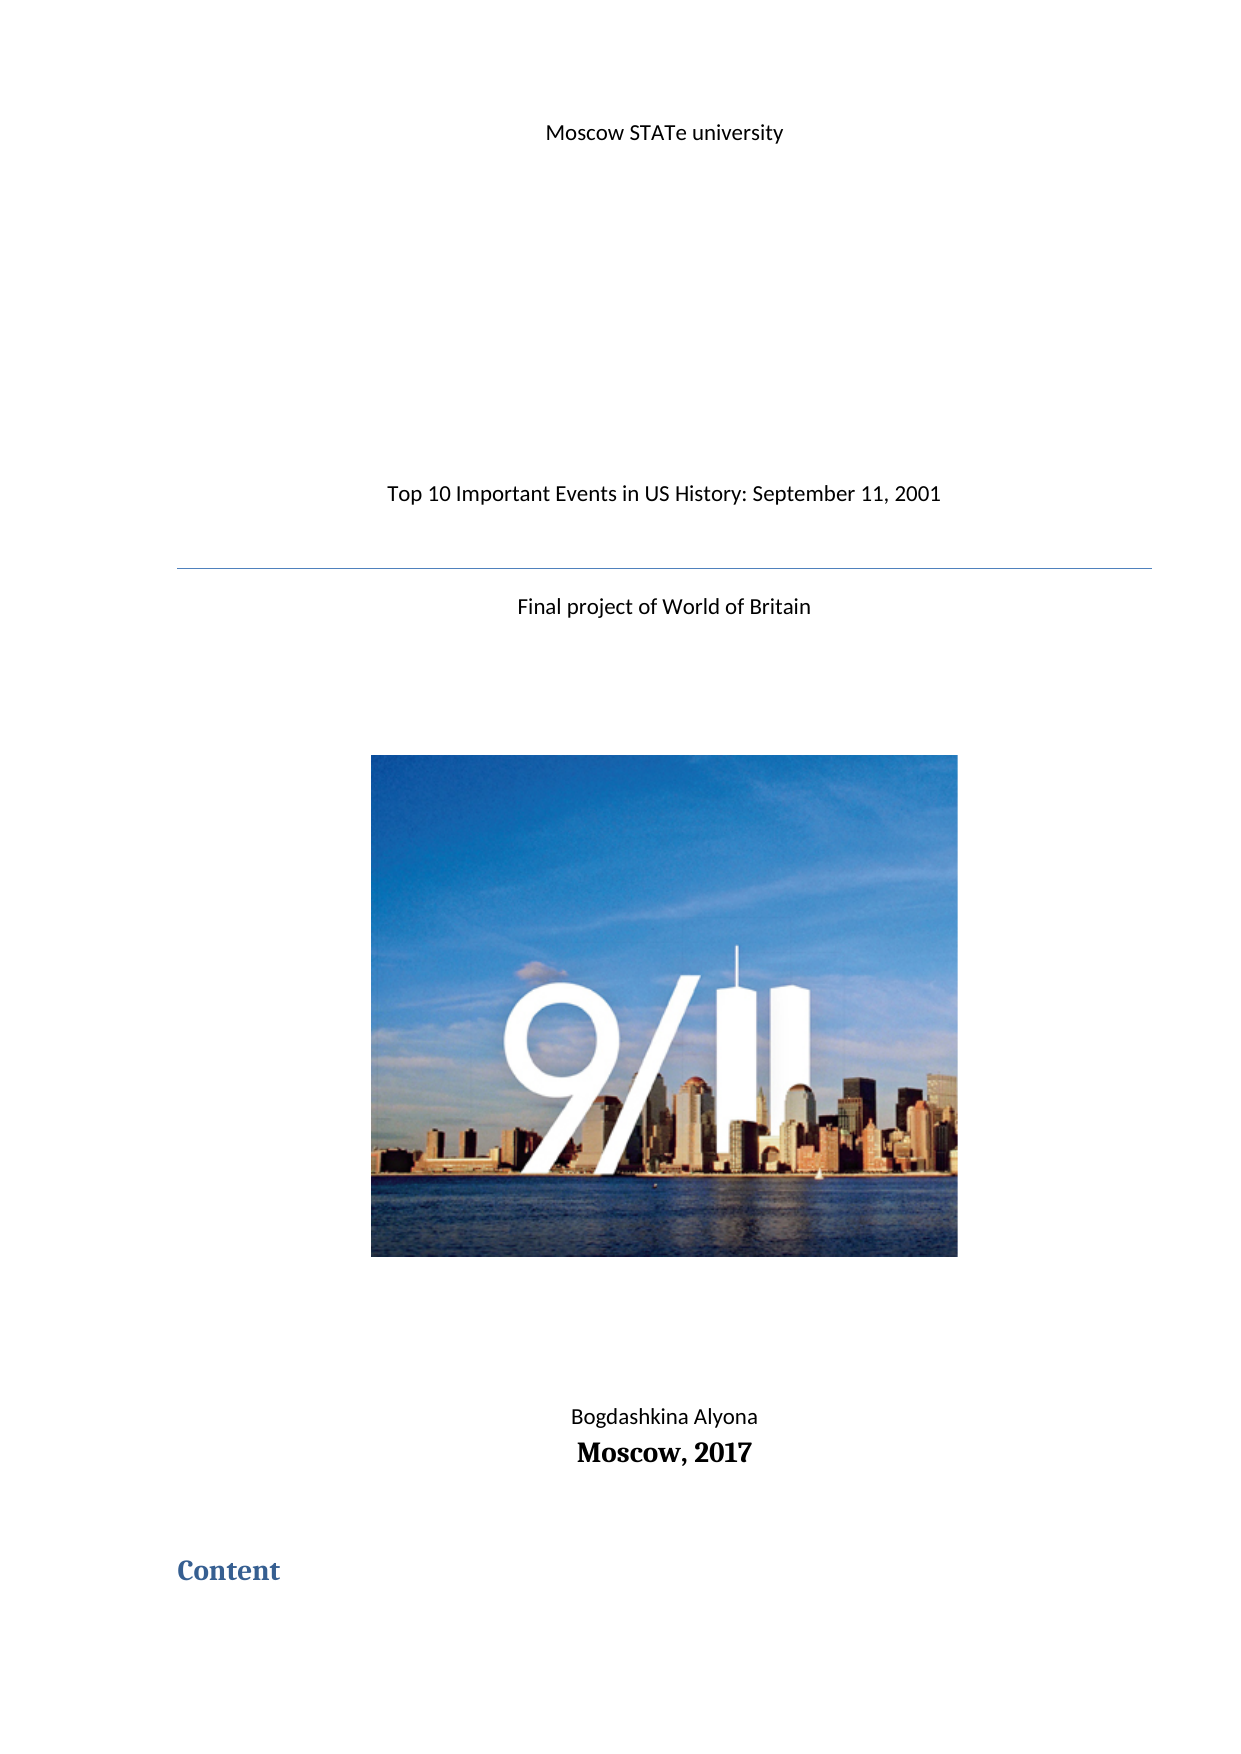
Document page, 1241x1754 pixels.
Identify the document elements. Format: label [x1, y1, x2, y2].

picture [371, 755, 958, 1257]
